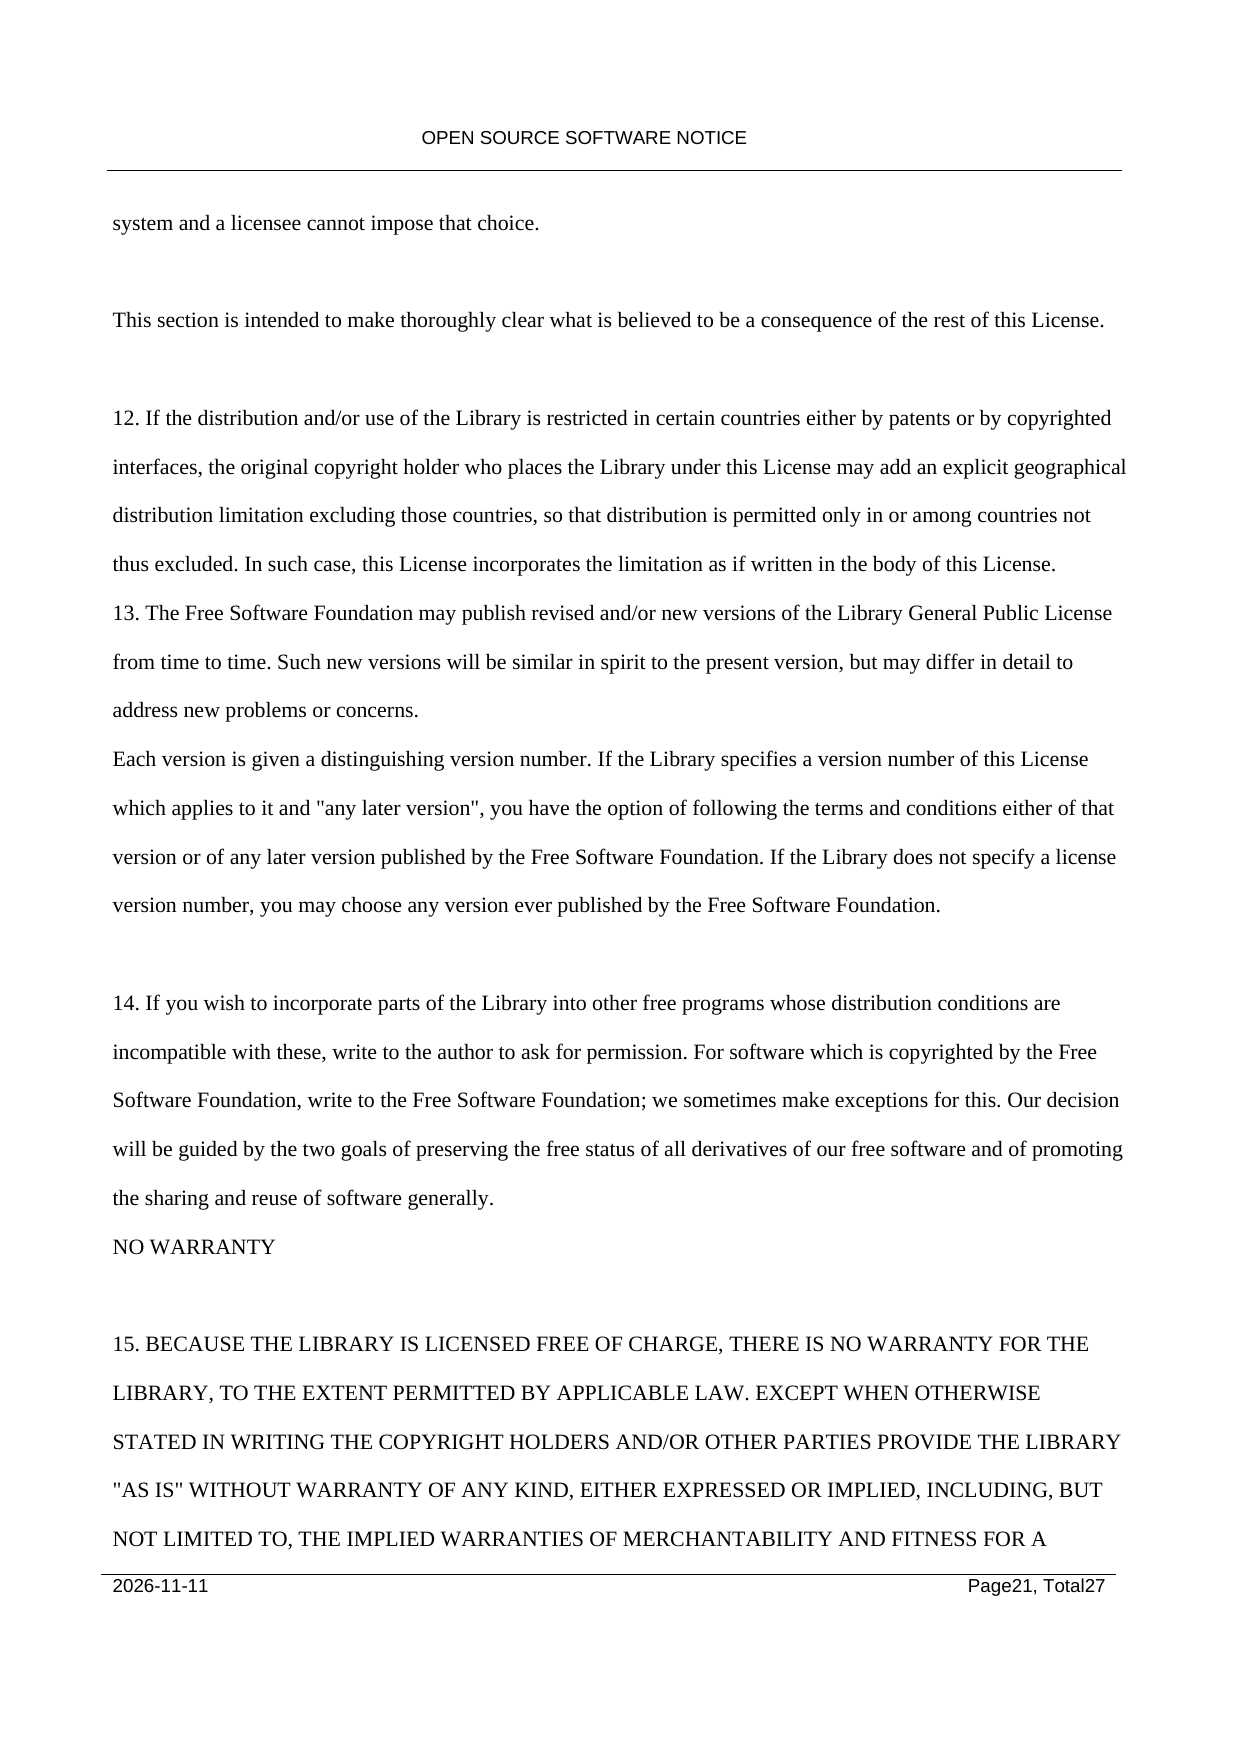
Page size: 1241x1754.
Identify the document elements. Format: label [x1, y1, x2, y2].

text [112, 206, 1128, 1555]
